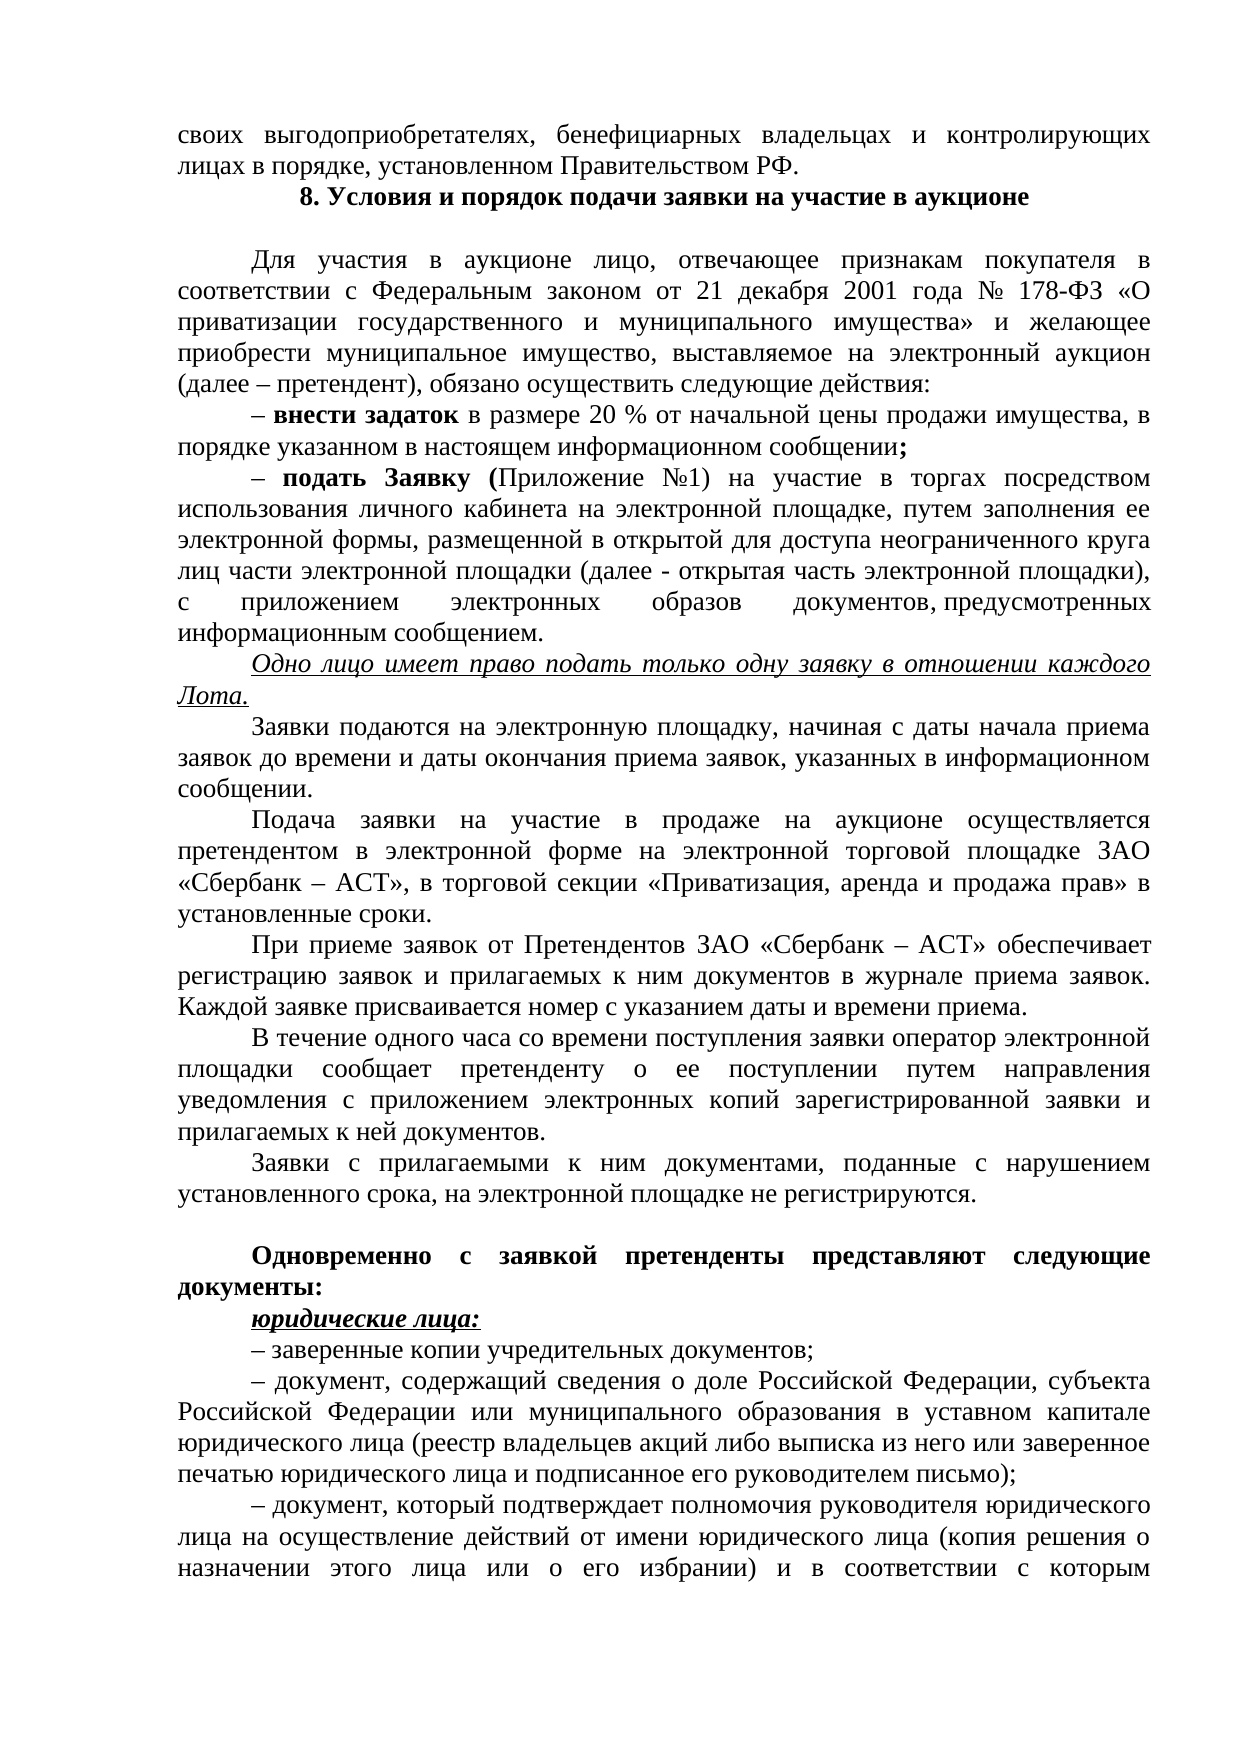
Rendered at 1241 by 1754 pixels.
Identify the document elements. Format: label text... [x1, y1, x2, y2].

text – заверенные копии учредительных документов; [177, 1333, 1152, 1364]
text Одновременно с заявкой претенденты представляют следующие документы: [177, 1239, 1152, 1302]
text Одно лицо имеет право подать только одну заявку в отношении каждого Лота. [177, 648, 1152, 710]
text – подать Заявку (Приложение №1) на участие в торгах посредством использования личного кабинета на электронной площадке, путем заполнения ее электронной формы, размещенной в открытой для доступа неограниченного круга лиц части электронной площадки (далее - открытая часть электронной площадки), с приложением электронных образов документов, предусмотренных информационным сообщением. [177, 461, 1152, 648]
text Подача заявки на участие в продаже на аукционе осуществляется претендентом в электронной форме на электронной торговой площадке ЗАО «Сбербанк – АСТ», в торговой секции «Приватизация, аренда и продажа прав» в установленные сроки. [177, 803, 1152, 928]
text – внести задаток в размере 20 % от начальной цены продажи имущества, в порядке указанном в настоящем информационном сообщении; [177, 398, 1152, 461]
text Заявки подаются на электронную площадку, начиная с даты начала приема заявок до времени и даты окончания приема заявок, указанных в информационном сообщении. [177, 710, 1152, 803]
text Заявки с прилагаемыми к ним документами, поданные с нарушением установленного срока, на электронной площадке не регистрируются. [177, 1146, 1152, 1208]
text – документ, содержащий сведения о доле Российской Федерации, субъекта Российской Федерации или муниципального образования в уставном капитале юридического лица (реестр владельцев акций либо выписка из него или заверенное печатью юридического лица и подписанное его руководителем письмо); [177, 1364, 1152, 1488]
text юридические лица: [177, 1302, 1152, 1333]
text При приеме заявок от Претендентов ЗАО «Сбербанк – АСТ» обеспечивает регистрацию заявок и прилагаемых к ним документов в журнале приема заявок. Каждой заявке присваивается номер с указанием даты и времени приема. [177, 928, 1152, 1021]
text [177, 118, 1152, 180]
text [177, 1488, 1152, 1582]
text В течение одного часа со времени поступления заявки оператор электронной площадки сообщает претенденту о ее поступлении путем направления уведомления с приложением электронных копий зарегистрированной заявки и прилагаемых к ней документов. [177, 1021, 1152, 1146]
list Для участия в аукционе лицо, отвечающее признакам покупателя в соответствии с Федеральным законом от 21 декабря 2001 года № 178-ФЗ «О приватизации государственного и муниципального имущества» и желающее приобрести муниципальное имущество, выставляемое на электронный аукцион (далее – претендент), обязано осуществить следующие действия: [177, 243, 1152, 398]
list Условия и порядок подачи заявки на участие в аукционе [177, 180, 1152, 212]
